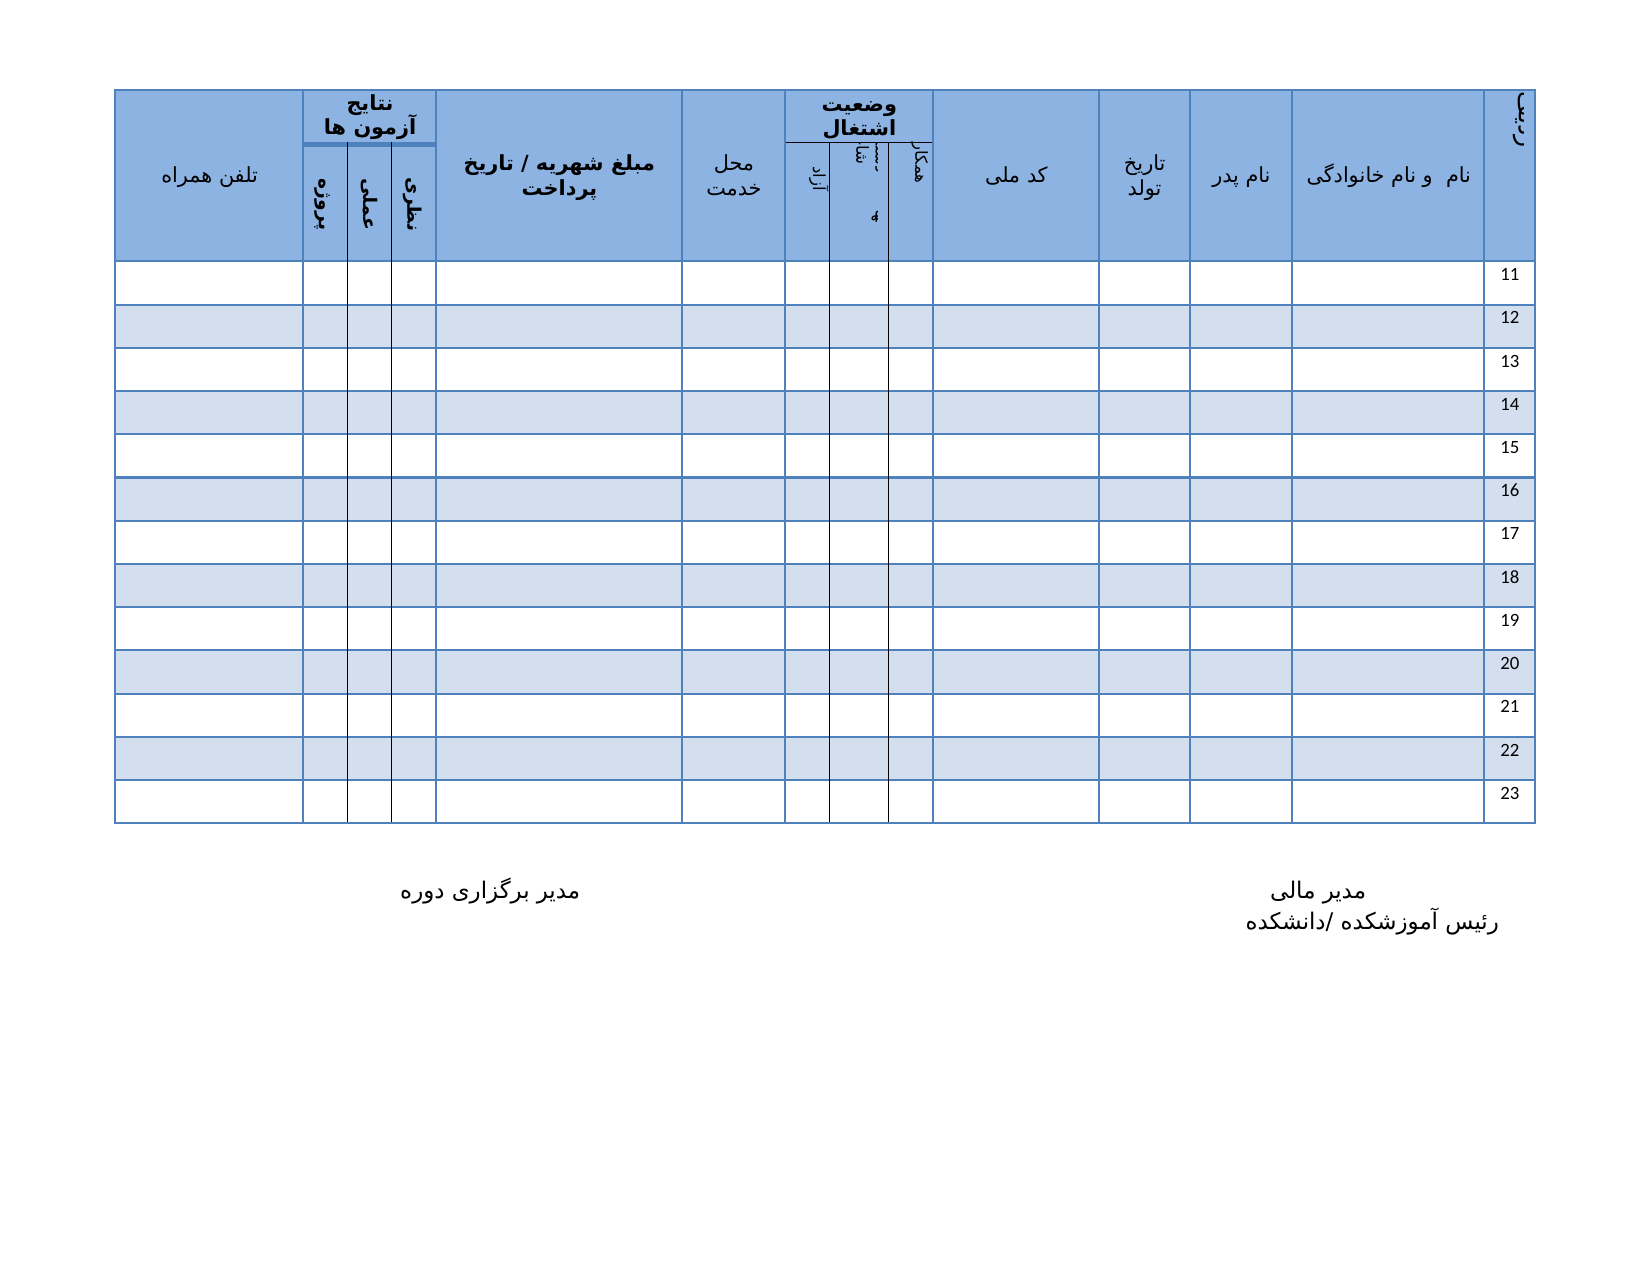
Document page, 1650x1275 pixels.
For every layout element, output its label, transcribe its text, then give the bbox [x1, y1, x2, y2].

table_cell [889, 306, 932, 347]
table_cell [1293, 781, 1483, 822]
table_cell [786, 651, 829, 693]
table_cell [1191, 695, 1291, 736]
table_cell [437, 608, 681, 649]
table_cell [392, 522, 435, 563]
table_cell [830, 349, 888, 390]
table_cell [437, 738, 681, 779]
table_cell [116, 522, 302, 563]
table_cell [116, 695, 302, 736]
table_cell [786, 781, 829, 822]
table_cell [934, 262, 1098, 303]
table_cell 15 [1485, 435, 1534, 476]
table_cell [348, 479, 391, 520]
table_cell [392, 608, 435, 649]
table_cell [1191, 565, 1291, 606]
table_cell [889, 435, 932, 476]
table_cell [889, 738, 932, 779]
table_cell [1100, 435, 1189, 476]
table_cell [786, 306, 829, 347]
table_cell [437, 349, 681, 390]
table_cell [1100, 651, 1189, 693]
table_cell [392, 262, 435, 303]
table_cell [437, 392, 681, 433]
table_cell [1191, 522, 1291, 563]
table_cell [830, 651, 888, 693]
table_cell [830, 565, 888, 606]
table_header کد ملی [934, 91, 1098, 260]
table_cell [786, 565, 829, 606]
table_cell [348, 306, 391, 347]
table_cell [1191, 738, 1291, 779]
table_cell [934, 695, 1098, 736]
table_cell [348, 781, 391, 822]
table_cell 21 [1485, 695, 1534, 736]
table_cell [304, 651, 347, 693]
table_cell 12 [1485, 306, 1534, 347]
table_cell [934, 392, 1098, 433]
table_cell [348, 608, 391, 649]
table_cell [786, 522, 829, 563]
table_cell [392, 392, 435, 433]
table_cell [437, 781, 681, 822]
table_cell [348, 262, 391, 303]
table_cell [830, 695, 888, 736]
table_cell [1293, 479, 1483, 520]
table_cell [1191, 435, 1291, 476]
table_cell [1191, 392, 1291, 433]
table_cell [1293, 565, 1483, 606]
table_cell [116, 565, 302, 606]
table_cell [1191, 651, 1291, 693]
table_cell شاغل سایر دستگاهها [830, 143, 888, 260]
table_cell [830, 781, 888, 822]
table_cell [348, 435, 391, 476]
table_cell همکار دانشگاه [889, 143, 932, 260]
text مدیر مالی مدیر برگزاری دوره رئیس آموزشکده /دانشکده [150, 877, 1500, 935]
table_cell [116, 349, 302, 390]
table_cell [683, 522, 784, 563]
table_cell [304, 781, 347, 822]
table_cell [889, 349, 932, 390]
table_cell [683, 479, 784, 520]
table_cell [683, 608, 784, 649]
table_cell [392, 738, 435, 779]
table_cell [786, 392, 829, 433]
table_cell [889, 479, 932, 520]
table_cell [830, 738, 888, 779]
table_cell [683, 695, 784, 736]
table_cell [392, 479, 435, 520]
table_cell [934, 781, 1098, 822]
table_cell [304, 392, 347, 433]
table_cell [1100, 522, 1189, 563]
table_cell [934, 738, 1098, 779]
table_cell [392, 695, 435, 736]
table_cell [934, 651, 1098, 693]
table_cell 19 [1485, 608, 1534, 649]
table_cell [1293, 738, 1483, 779]
table_cell [1293, 522, 1483, 563]
table_cell [934, 565, 1098, 606]
table_cell [1293, 392, 1483, 433]
table_cell [437, 522, 681, 563]
table_cell 23 [1485, 781, 1534, 822]
table_cell [116, 738, 302, 779]
table_cell [437, 651, 681, 693]
table_cell [304, 565, 347, 606]
table_cell [830, 522, 888, 563]
table_cell [683, 435, 784, 476]
table_cell 22 [1485, 738, 1534, 779]
table_cell 18 [1485, 565, 1534, 606]
table_cell [348, 695, 391, 736]
table_cell [1293, 651, 1483, 693]
table_cell [304, 738, 347, 779]
table_header نام و نام خانوادگی [1293, 91, 1483, 260]
table_cell [830, 479, 888, 520]
table_cell [889, 565, 932, 606]
table_cell [889, 695, 932, 736]
table_cell [348, 738, 391, 779]
table_cell [392, 306, 435, 347]
table_cell [116, 392, 302, 433]
table_cell [889, 608, 932, 649]
table_cell [116, 608, 302, 649]
table_cell [304, 435, 347, 476]
table_cell [934, 435, 1098, 476]
table_cell [348, 565, 391, 606]
table_cell [786, 608, 829, 649]
table_cell [1100, 738, 1189, 779]
table_cell [934, 522, 1098, 563]
table_cell [1191, 608, 1291, 649]
table_cell [934, 479, 1098, 520]
table_cell [934, 306, 1098, 347]
table_cell [830, 392, 888, 433]
table_cell [889, 651, 932, 693]
table_cell [348, 349, 391, 390]
table_cell [116, 781, 302, 822]
table_header مبلغ شهریه / تاریخ پرداخت [437, 91, 681, 260]
table_cell [683, 565, 784, 606]
table_cell [683, 738, 784, 779]
table_cell [830, 306, 888, 347]
table_cell [1191, 306, 1291, 347]
table_cell [392, 651, 435, 693]
table_cell 13 [1485, 349, 1534, 390]
table_cell [683, 262, 784, 303]
table_cell [304, 522, 347, 563]
table_cell [889, 781, 932, 822]
table_cell [116, 435, 302, 476]
table_header ردیف [1485, 91, 1534, 260]
table_header تاریخ تولد [1100, 91, 1189, 260]
table_cell [786, 695, 829, 736]
table_cell [889, 522, 932, 563]
table_cell [392, 435, 435, 476]
table_cell [348, 651, 391, 693]
table_cell 14 [1485, 392, 1534, 433]
table_header نام پدر [1191, 91, 1291, 260]
table_cell [437, 262, 681, 303]
table_cell [116, 651, 302, 693]
table_cell [437, 565, 681, 606]
table_cell [683, 651, 784, 693]
table_cell [683, 306, 784, 347]
table_cell [392, 781, 435, 822]
table_cell [1191, 349, 1291, 390]
table_header محل خدمت [683, 91, 784, 260]
table_cell [683, 392, 784, 433]
table_cell [1100, 781, 1189, 822]
table_header وضعیت اشتغال [786, 91, 932, 142]
table_cell [1191, 781, 1291, 822]
table_cell [304, 479, 347, 520]
table_cell [1100, 349, 1189, 390]
table_cell [934, 349, 1098, 390]
table_cell [304, 695, 347, 736]
table_cell [786, 479, 829, 520]
table_cell [786, 349, 829, 390]
table_cell [889, 392, 932, 433]
table_cell [1100, 262, 1189, 303]
table_cell [116, 306, 302, 347]
table_cell [786, 738, 829, 779]
table_cell [1293, 349, 1483, 390]
table_cell [304, 608, 347, 649]
table_cell [392, 349, 435, 390]
table_cell [830, 608, 888, 649]
table_cell [116, 262, 302, 303]
table_cell [304, 262, 347, 303]
table_cell [683, 349, 784, 390]
table_header تلفن همراه [116, 91, 302, 260]
table_cell [348, 392, 391, 433]
table_cell [683, 781, 784, 822]
table_cell [1293, 608, 1483, 649]
table_cell [830, 435, 888, 476]
table_cell [786, 262, 829, 303]
table_cell [1293, 435, 1483, 476]
table_cell عملی [348, 147, 391, 260]
table_cell [1100, 306, 1189, 347]
table_cell [348, 522, 391, 563]
table_cell آزاد [786, 143, 829, 260]
table_cell [1191, 479, 1291, 520]
table_cell [116, 479, 302, 520]
table_cell [437, 695, 681, 736]
table_cell [1100, 479, 1189, 520]
table_cell [437, 435, 681, 476]
table_cell [392, 565, 435, 606]
table_cell 20 [1485, 651, 1534, 693]
table_cell [1100, 608, 1189, 649]
table_cell [889, 262, 932, 303]
table_cell [786, 435, 829, 476]
table_cell پروژه [304, 147, 347, 260]
table_cell [437, 306, 681, 347]
table_cell [1100, 565, 1189, 606]
table_cell [304, 306, 347, 347]
table_cell [1293, 306, 1483, 347]
table_cell [1100, 695, 1189, 736]
table_cell [304, 349, 347, 390]
table_cell 16 [1485, 479, 1534, 520]
table_cell [934, 608, 1098, 649]
table_cell [437, 479, 681, 520]
table_cell [1100, 392, 1189, 433]
table_cell [830, 262, 888, 303]
table_header نتایج آزمون ها [304, 91, 435, 142]
table_cell [1293, 262, 1483, 303]
table_cell [1191, 262, 1291, 303]
table_cell [1293, 695, 1483, 736]
table_cell 17 [1485, 522, 1534, 563]
table_cell نظری [392, 147, 435, 260]
table_cell 11 [1485, 262, 1534, 303]
